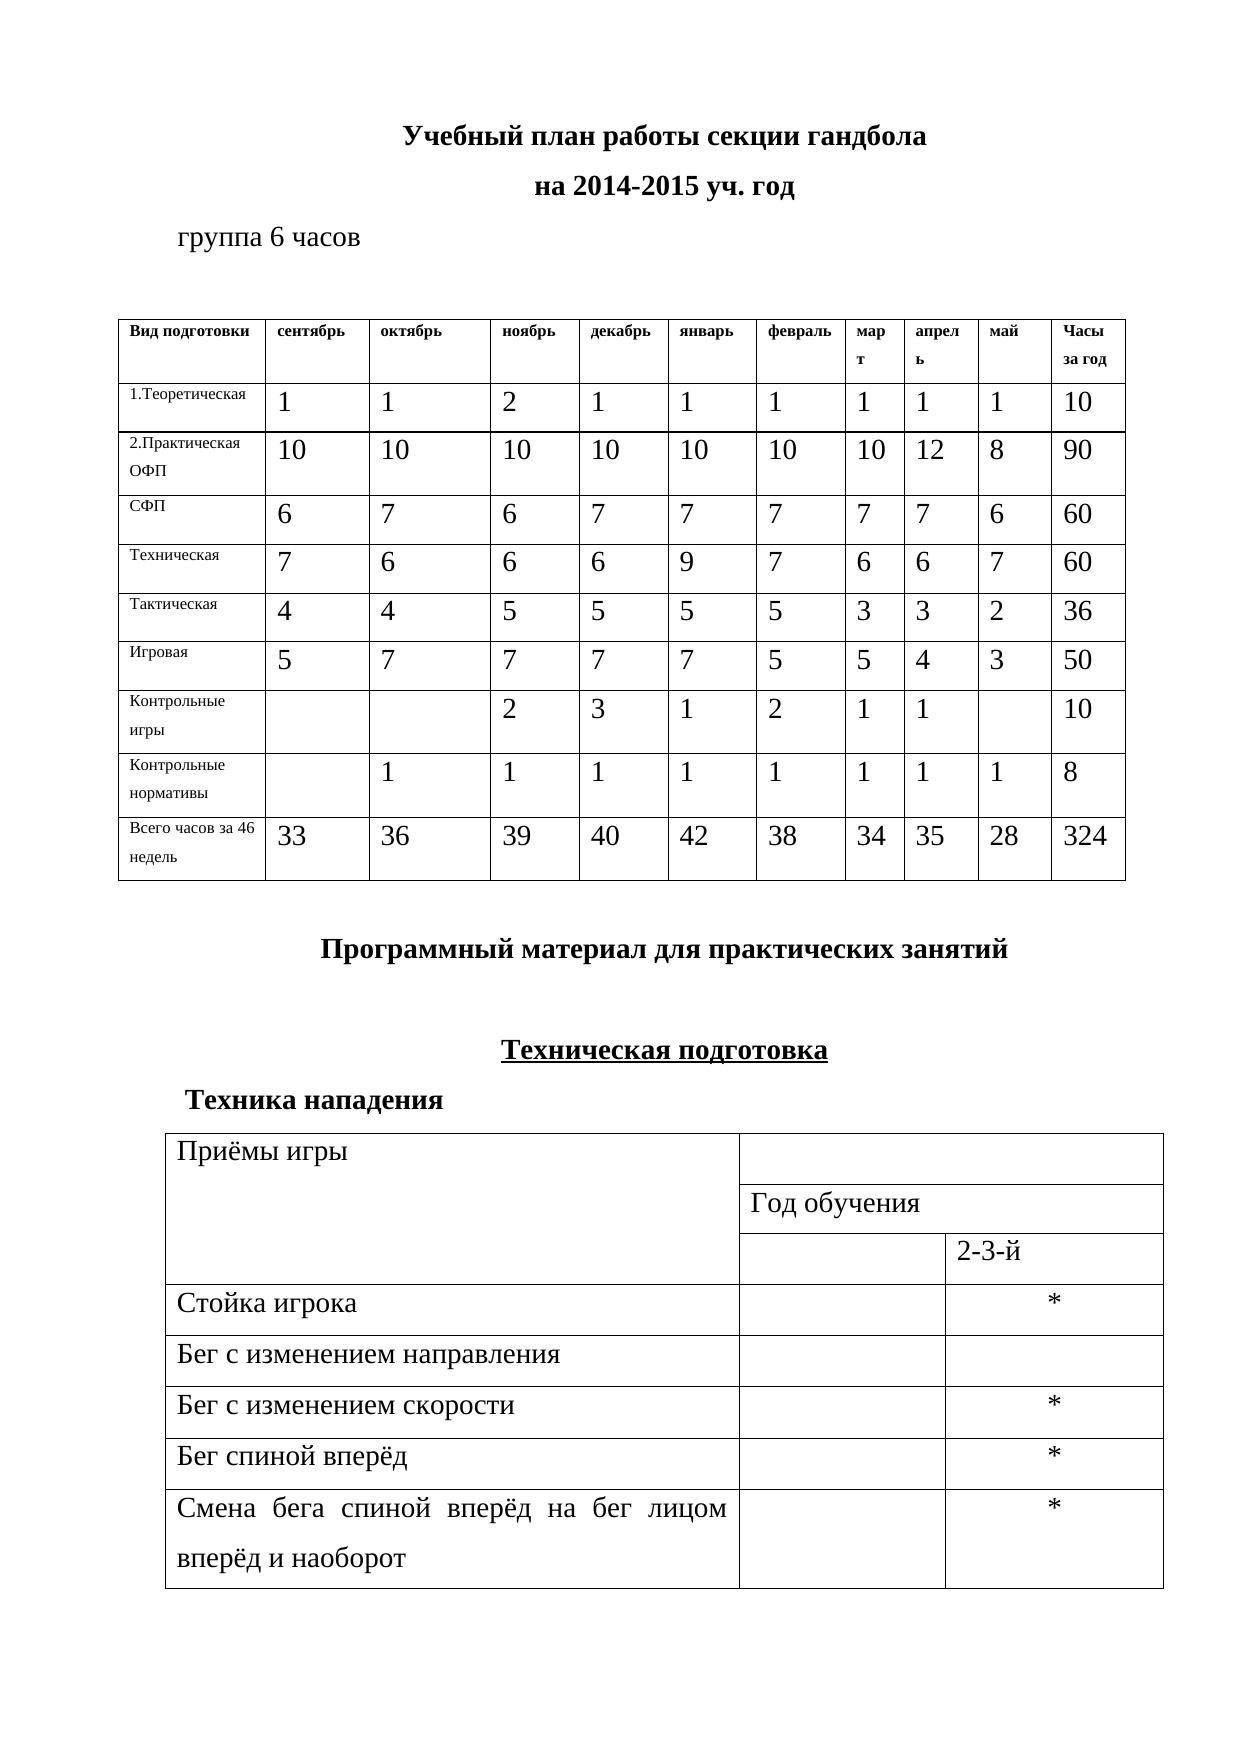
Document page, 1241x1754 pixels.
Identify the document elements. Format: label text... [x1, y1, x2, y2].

table_cell 1 [580, 384, 668, 431]
table_cell 60 [1052, 496, 1125, 543]
table_cell 34 [846, 818, 904, 880]
table_cell 6 [905, 545, 978, 592]
table_cell 60 [1052, 545, 1125, 592]
table_cell 50 [1052, 642, 1125, 690]
table_cell 12 [905, 433, 978, 495]
table_cell 2 [491, 384, 579, 431]
table_cell * [946, 1387, 1163, 1437]
table_cell 1 [905, 754, 978, 817]
table_cell 4 [905, 642, 978, 690]
table_cell 10 [266, 433, 369, 495]
table_cell Бег с изменением направления [166, 1336, 739, 1386]
table_cell 7 [905, 496, 978, 543]
table_cell 1 [757, 754, 845, 817]
table_cell Стойка игрока [166, 1285, 739, 1335]
table_cell Игровая [119, 642, 265, 690]
text Учебный план работы секции гандбола [177, 118, 1152, 152]
table_cell Смена бега спиной вперёд на бег лицом вперёд и наоборот [166, 1490, 739, 1588]
table_cell 7 [580, 642, 668, 690]
table_cell 28 [979, 818, 1051, 880]
table_cell 10 [580, 433, 668, 495]
table_cell 10 [1052, 384, 1125, 431]
table_cell 1 [491, 754, 579, 817]
table_cell 1 [979, 384, 1051, 431]
table_header сентябрь [266, 320, 369, 383]
table_cell [740, 1285, 945, 1335]
table_cell [740, 1234, 945, 1284]
table_cell 6 [580, 545, 668, 592]
table_cell 1 [846, 691, 904, 753]
table_cell 2.Практическая ОФП [119, 433, 265, 495]
table_cell 3 [580, 691, 668, 753]
table_header Вид подготовки [119, 320, 265, 383]
table_cell 7 [370, 642, 490, 690]
table_cell 1.Теоретическая [119, 384, 265, 431]
table_cell Контрольные игры [119, 691, 265, 753]
table_header февраль [757, 320, 845, 383]
table_cell [266, 691, 369, 753]
text на 2014-2015 уч. год [177, 168, 1152, 202]
table_cell 5 [669, 594, 756, 641]
table_cell [740, 1439, 945, 1489]
table_cell 7 [370, 496, 490, 543]
table_cell 42 [669, 818, 756, 880]
table_header апрель [905, 320, 978, 383]
table_cell 324 [1052, 818, 1125, 880]
table_cell 6 [846, 545, 904, 592]
table_cell 7 [669, 642, 756, 690]
table_cell Бег с изменением скорости [166, 1387, 739, 1437]
table_cell 7 [979, 545, 1051, 592]
table_cell 2 [757, 691, 845, 753]
table_cell 3 [905, 594, 978, 641]
table_cell СФП [119, 496, 265, 543]
table_header ноябрь [491, 320, 579, 383]
table_cell 1 [370, 754, 490, 817]
table_cell 2 [979, 594, 1051, 641]
table_header [740, 1134, 1163, 1184]
table_cell 1 [905, 691, 978, 753]
table_cell 90 [1052, 433, 1125, 495]
table_cell 10 [669, 433, 756, 495]
table_cell 6 [266, 496, 369, 543]
table_cell 7 [757, 545, 845, 592]
table_cell Контрольные нормативы [119, 754, 265, 817]
table_cell 6 [979, 496, 1051, 543]
table_cell 7 [266, 545, 369, 592]
table_cell * [946, 1490, 1163, 1588]
text Техническая подготовка [177, 1032, 1152, 1065]
table_cell 1 [846, 754, 904, 817]
table_cell 38 [757, 818, 845, 880]
table_cell 1 [757, 384, 845, 431]
table_cell 1 [669, 691, 756, 753]
table_cell [370, 691, 490, 753]
table_cell 1 [905, 384, 978, 431]
table_cell 5 [491, 594, 579, 641]
table_cell 6 [491, 496, 579, 543]
table_cell 39 [491, 818, 579, 880]
table_cell 6 [491, 545, 579, 592]
table_cell 9 [669, 545, 756, 592]
table_cell [740, 1387, 945, 1437]
table_cell 8 [979, 433, 1051, 495]
table_cell 5 [580, 594, 668, 641]
table_header декабрь [580, 320, 668, 383]
table_cell Тактическая [119, 594, 265, 641]
table_cell 5 [757, 594, 845, 641]
table_cell 7 [669, 496, 756, 543]
table_cell 4 [370, 594, 490, 641]
table_cell Год обучения [740, 1185, 1163, 1232]
table_cell [979, 691, 1051, 753]
table_cell 10 [757, 433, 845, 495]
text группа 6 часов [177, 219, 1152, 252]
table_cell * [946, 1285, 1163, 1335]
table_cell [740, 1490, 945, 1588]
table_cell 33 [266, 818, 369, 880]
table_cell [266, 754, 369, 817]
table_cell 5 [846, 642, 904, 690]
table_cell * [946, 1439, 1163, 1489]
table_cell Бег спиной вперёд [166, 1439, 739, 1489]
table_cell [946, 1336, 1163, 1386]
table_header октябрь [370, 320, 490, 383]
table_cell 1 [979, 754, 1051, 817]
table_header май [979, 320, 1051, 383]
table_cell 2-3-й [946, 1234, 1163, 1284]
table_cell 1 [580, 754, 668, 817]
table_cell 1 [846, 384, 904, 431]
table_cell 7 [757, 496, 845, 543]
table_cell 3 [846, 594, 904, 641]
table_cell 7 [580, 496, 668, 543]
table_cell 7 [491, 642, 579, 690]
table_cell 1 [669, 384, 756, 431]
text Техника нападения [177, 1082, 1152, 1116]
table_cell 36 [370, 818, 490, 880]
table_cell 5 [266, 642, 369, 690]
table_cell 35 [905, 818, 978, 880]
table_cell 1 [370, 384, 490, 431]
table_header Приёмы игры [166, 1134, 739, 1284]
table_cell Всего часов за 46 недель [119, 818, 265, 880]
table_cell 40 [580, 818, 668, 880]
table_cell 5 [757, 642, 845, 690]
table_cell Техническая [119, 545, 265, 592]
table_cell 36 [1052, 594, 1125, 641]
table_cell 10 [370, 433, 490, 495]
table_cell 10 [491, 433, 579, 495]
table_header Часы за год [1052, 320, 1125, 383]
table_cell 6 [370, 545, 490, 592]
table_cell 10 [846, 433, 904, 495]
table_cell 8 [1052, 754, 1125, 817]
table_cell 10 [1052, 691, 1125, 753]
table_cell 2 [491, 691, 579, 753]
table_cell [740, 1336, 945, 1386]
table_header январь [669, 320, 756, 383]
table_cell 1 [669, 754, 756, 817]
table_cell 1 [266, 384, 369, 431]
table_cell 3 [979, 642, 1051, 690]
table_cell 7 [846, 496, 904, 543]
table_cell 4 [266, 594, 369, 641]
table_header март [846, 320, 904, 383]
text Программный материал для практических занятий [177, 931, 1152, 965]
